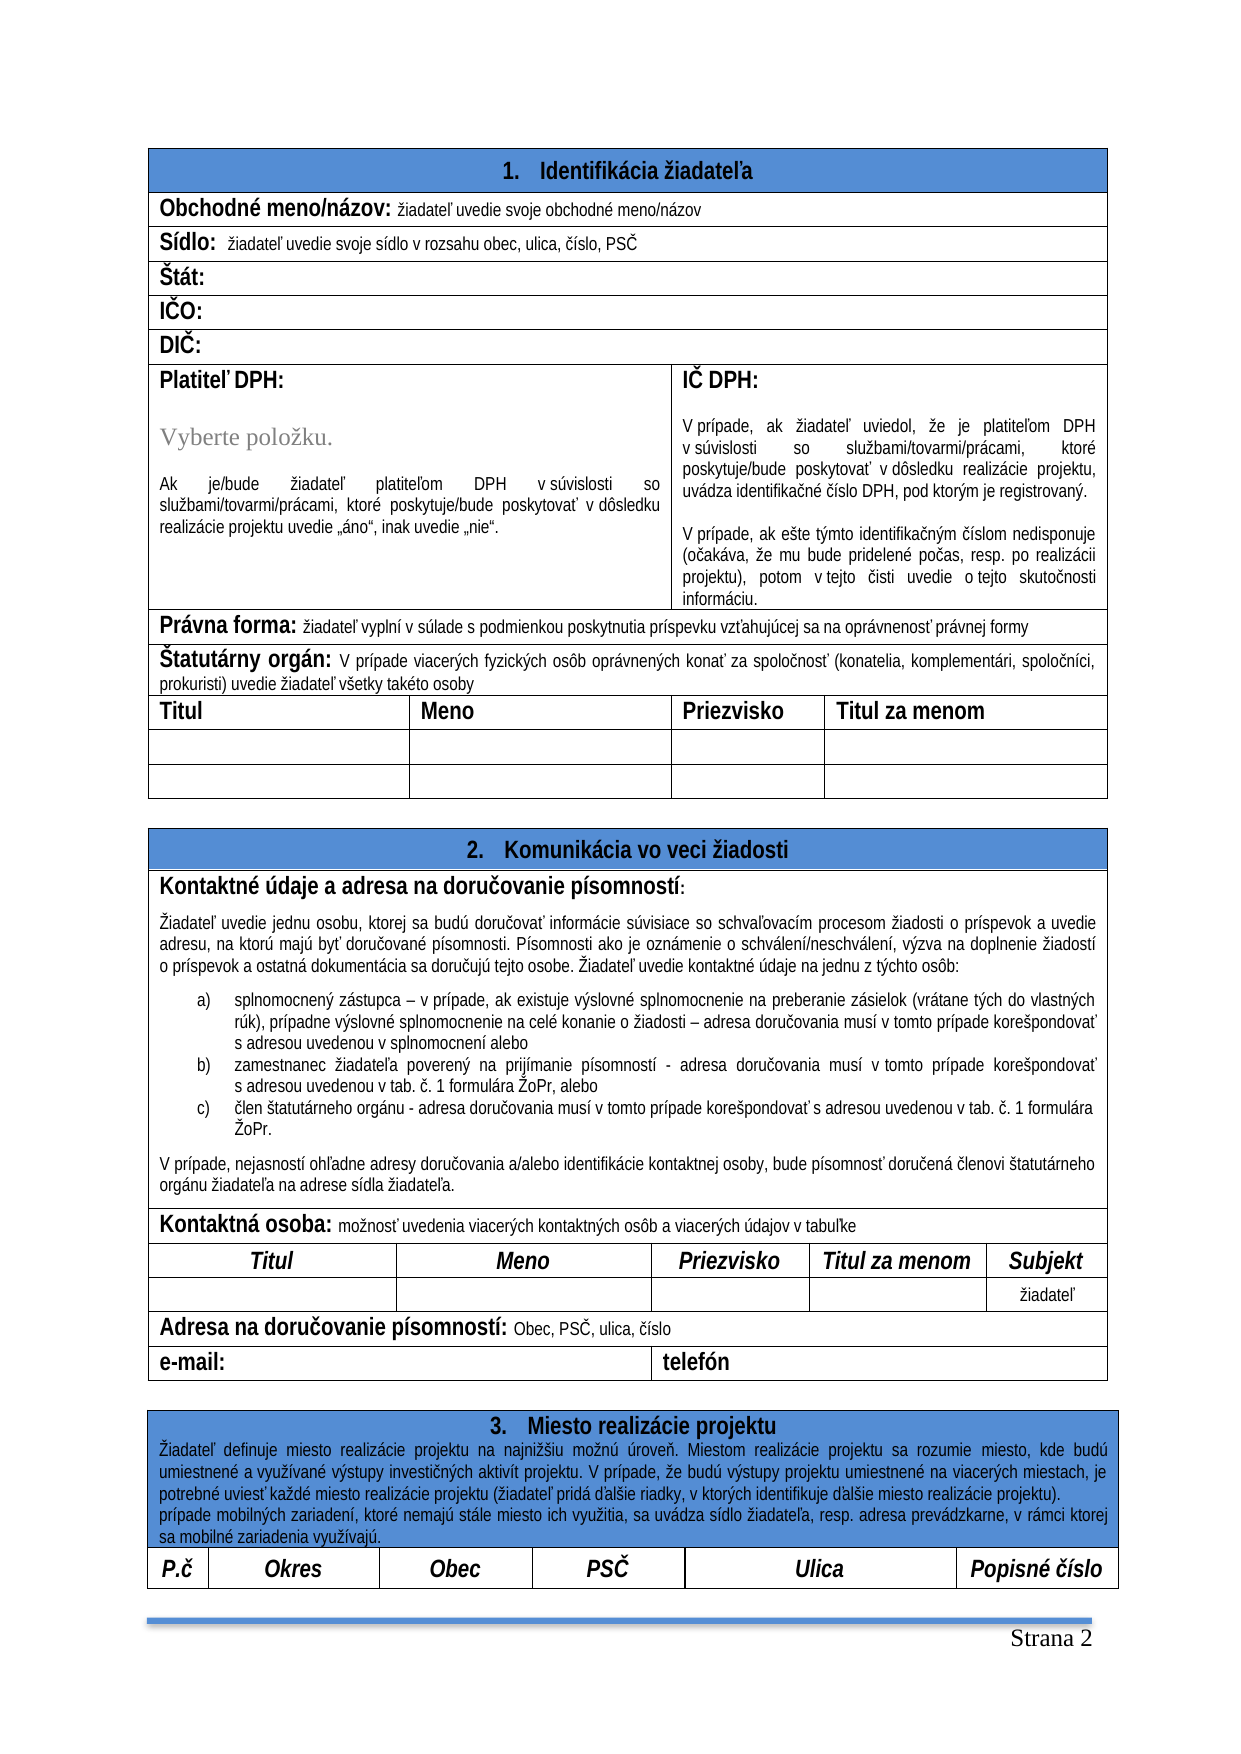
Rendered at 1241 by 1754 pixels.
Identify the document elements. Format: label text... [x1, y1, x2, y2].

table_cell Titul [149, 696, 409, 729]
table_cell e-mail: [149, 1347, 651, 1380]
table_header Komunikácia vo veci žiadosti [149, 829, 1107, 869]
table_cell [149, 1278, 396, 1311]
table_cell Popisné číslo [957, 1548, 1118, 1588]
table_cell [149, 765, 409, 798]
table_cell Sídlo: žiadateľ uvedie svoje sídlo v rozsahu obec, ulica, číslo, PSČ [149, 227, 1107, 261]
table_cell PSČ [533, 1548, 684, 1588]
table_cell Právna forma: žiadateľ vyplní v súlade s podmienkou poskytnutia príspevku vzťahujúcej sa na oprávnenosť právnej formy [149, 610, 1107, 643]
table_cell Ulica [686, 1548, 956, 1588]
table_cell [672, 765, 824, 798]
table_cell Kontaktné údaje a adresa na doručovanie písomností: Žiadateľ uvedie jednu osobu, ktorej sa budú doručovať informácie súvisiace so schvaľovacím procesom žiadosti o príspevok a uvedie adresu, na ktorú majú byť doručované písomnosti. Písomnosti ako je oznámenie o schválení/neschválení, výzva na doplnenie žiadostí o príspevok a ostatná dokumentácia sa doručujú tejto osobe. Žiadateľ uvedie kontaktné údaje na jednu z týchto osôb: splnomocnený zástupca – v prípade, ak existuje výslovné splnomocnenie na preberanie zásielok (vrátane tých do vlastných rúk), prípadne výslovné splnomocnenie na celé konanie o žiadosti – adresa doručovania musí v tomto prípade korešpondovať s adresou uvedenou v splnomocnení alebo zamestnanec žiadateľa poverený na prijímanie písomností - adresa doručovania musí v tomto prípade korešpondovať s adresou uvedenou v tab. č. 1 formulára ŽoPr, alebo člen štatutárneho orgánu - adresa doručovania musí v tomto prípade korešpondovať s adresou uvedenou v tab. č. 1 formulára ŽoPr. V prípade, nejasností ohľadne adresy doručovania a/alebo identifikácie kontaktnej osoby, bude písomnosť doručená členovi štatutárneho orgánu žiadateľa na adrese sídla žiadateľa. [149, 871, 1107, 1208]
table_cell [397, 1278, 651, 1311]
table_cell Obec [380, 1548, 532, 1588]
table_cell Štát: [149, 262, 1107, 295]
table_cell [652, 1278, 809, 1311]
table_cell Kontaktná osoba: možnosť uvedenia viacerých kontaktných osôb a viacerých údajov v tabuľke [149, 1209, 1107, 1242]
table_cell Štatutárny orgán: V prípade viacerých fyzických osôb oprávnených konať za spoločnosť (konatelia, komplementári, spoločníci, prokuristi) uvedie žiadateľ všetky takéto osoby [149, 645, 1107, 695]
table_cell Adresa na doručovanie písomností: Obec, PSČ, ulica, číslo [149, 1312, 1107, 1346]
table_cell Obchodné meno/názov: žiadateľ uvedie svoje obchodné meno/názov [149, 193, 1107, 226]
table_cell [825, 765, 1107, 798]
table_cell P.č. [148, 1548, 208, 1588]
table_cell Meno [410, 696, 671, 729]
table_header Identifikácia žiadateľa [149, 149, 1107, 192]
table_cell [410, 730, 671, 763]
table_cell Platiteľ DPH: Ak je/bude žiadateľ platiteľom DPH v súvislosti so službami/tovarmi/prácami, ktoré poskytuje/bude poskytovať v dôsledku realizácie projektu uvedie „áno“, inak uvedie „nie“. [149, 365, 671, 609]
table_cell [149, 730, 409, 763]
table_cell žiadateľ [987, 1278, 1107, 1311]
table_cell [810, 1278, 986, 1311]
table_cell Titul [149, 1244, 396, 1277]
table_cell Titul za menom [825, 696, 1107, 729]
table_header Miesto realizácie projektu Žiadateľ definuje miesto realizácie projektu na najnižšiu možnú úroveň. Miestom realizácie projektu sa rozumie miesto, kde budú umiestnené a využívané výstupy investičných aktivít projektu. V prípade, že budú výstupy projektu umiestnené na viacerých miestach, je potrebné uviesť každé miesto realizácie projektu (žiadateľ pridá ďalšie riadky, v ktorých identifikuje ďalšie miesto realizácie projektu). prípade mobilných zariadení, ktoré nemajú stále miesto ich využitia, sa uvádza sídlo žiadateľa, resp. adresa prevádzkarne, v rámci ktorej sa mobilné zariadenia využívajú. [148, 1411, 1118, 1547]
table_cell [410, 765, 671, 798]
table_cell Okres [209, 1548, 379, 1588]
table_cell IČ DPH: V prípade, ak žiadateľ uviedol, že je platiteľom DPH v súvislosti so službami/tovarmi/prácami, ktoré poskytuje/bude poskytovať v dôsledku realizácie projektu, uvádza identifikačné číslo DPH, pod ktorým je registrovaný. V prípade, ak ešte týmto identifikačným číslom nedisponuje (očakáva, že mu bude pridelené počas, resp. po realizácii projektu), potom v tejto čisti uvedie o tejto skutočnosti informáciu. [672, 365, 1107, 609]
table_cell [825, 730, 1107, 763]
table_cell [672, 730, 824, 763]
table_cell Subjekt [987, 1244, 1107, 1277]
table_cell Priezvisko [672, 696, 824, 729]
table_cell DIČ: [149, 330, 1107, 364]
table_cell telefón [652, 1347, 1107, 1380]
table_cell Titul za menom [810, 1244, 986, 1277]
table_cell Meno [397, 1244, 651, 1277]
table_cell Priezvisko [652, 1244, 809, 1277]
table_cell IČO: [149, 296, 1107, 329]
